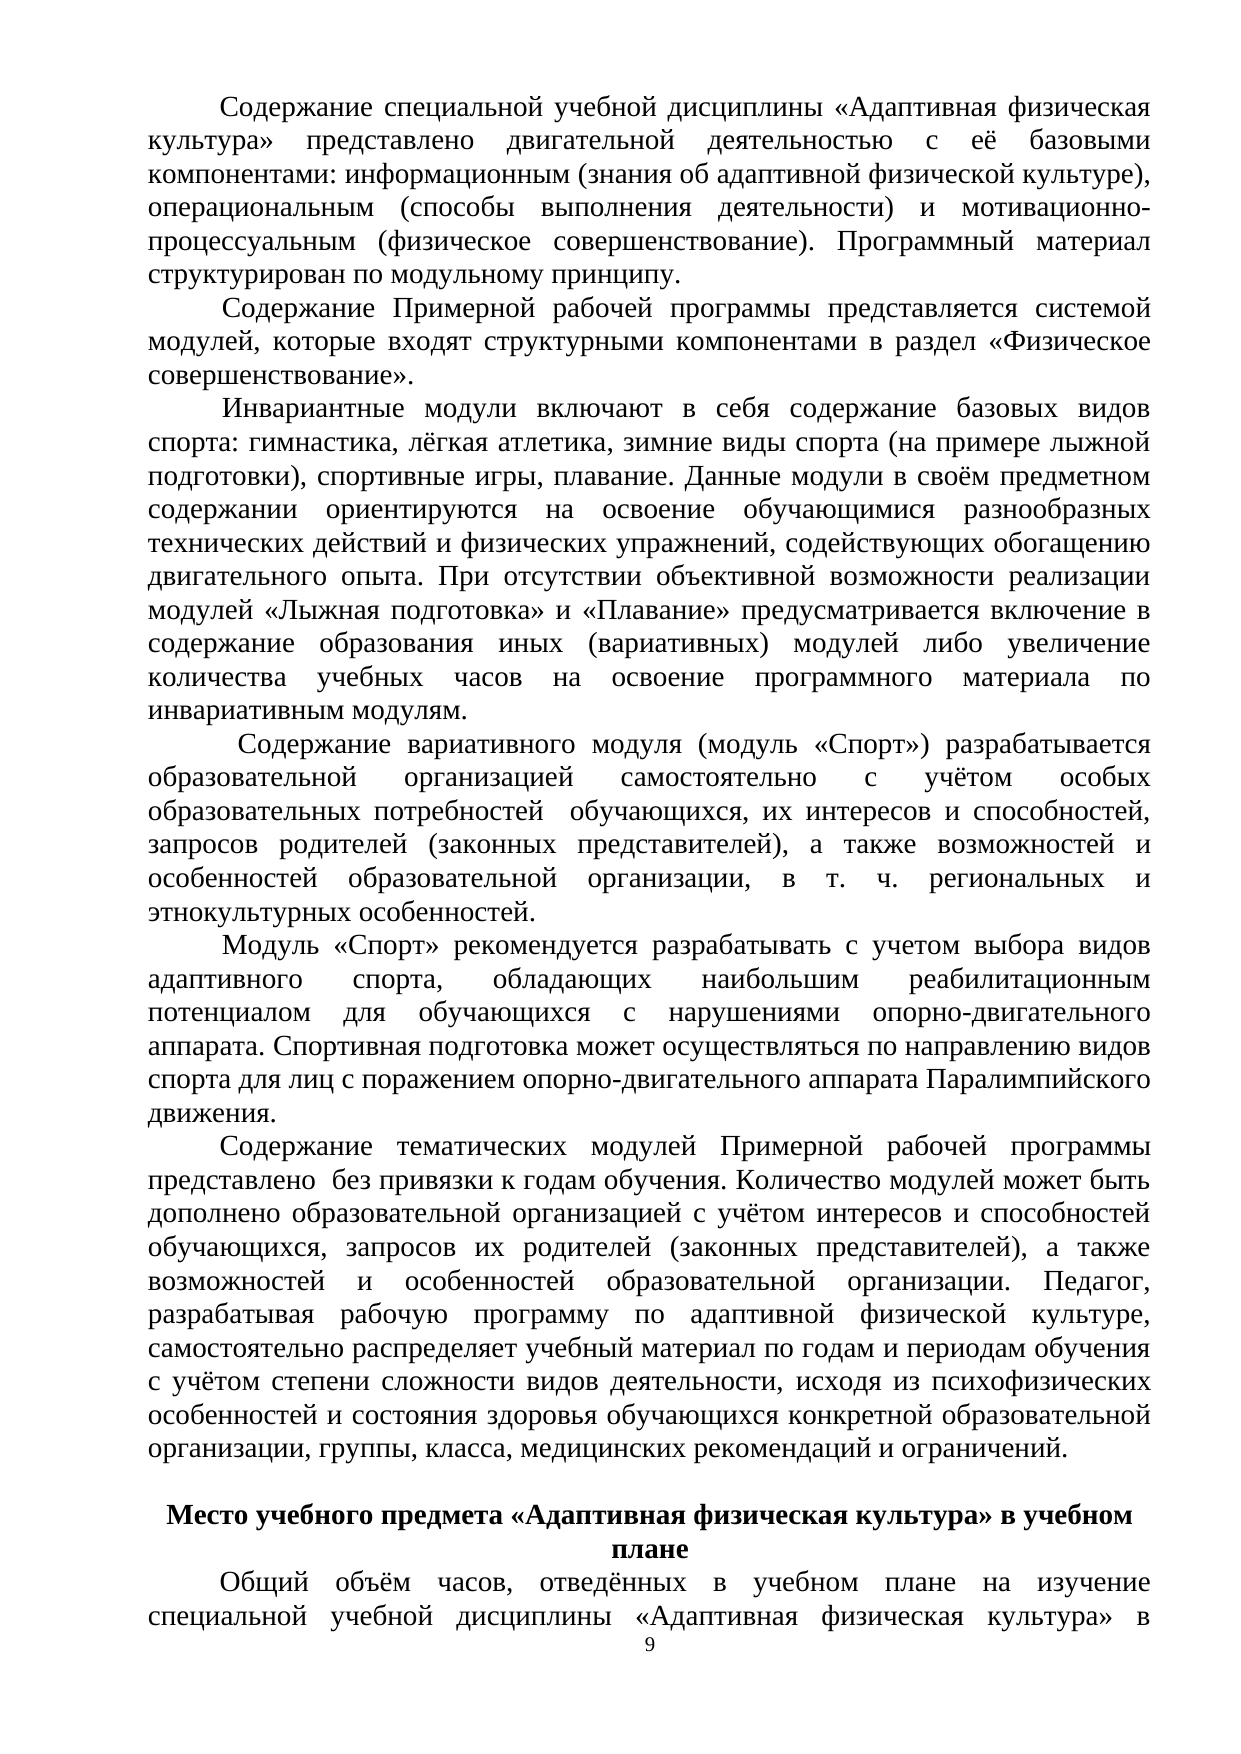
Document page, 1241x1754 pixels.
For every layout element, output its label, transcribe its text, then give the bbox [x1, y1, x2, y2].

text Содержание специальной учебной дисциплины «Адаптивная физическая культура» представлено двигательной деятельностью с её базовыми компонентами: информационным (знания об адаптивной физической культуре), операциональным (способы выполнения деятельности) и мотивационно-процессуальным (физическое совершенствование). Программный материал структурирован по модульному принципу. [148, 89, 1152, 290]
text Содержание тематических модулей Примерной рабочей программы представлено без привязки к годам обучения. Количество модулей может быть дополнено образовательной организацией с учётом интересов и способностей обучающихся, запросов их родителей (законных представителей), а также возможностей и особенностей образовательной организации. Педагог, разрабатывая рабочую программу по адаптивной физической культуре, самостоятельно распределяет учебный материал по годам и периодам обучения с учётом степени сложности видов деятельности, исходя из психофизических особенностей и состояния здоровья обучающихся конкретной образовательной организации, группы, класса, медицинских рекомендаций и ограничений. [148, 1128, 1152, 1464]
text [148, 1564, 1152, 1632]
text Модуль «Спорт» рекомендуется разрабатывать с учетом выбора видов адаптивного спорта, обладающих наибольшим реабилитационным потенциалом для обучающихся с нарушениями опорно-двигательного аппарата. Спортивная подготовка может осуществляться по направлению видов спорта для лиц с поражением опорно-двигательного аппарата Паралимпийского движения. [148, 927, 1152, 1128]
text Содержание Примерной рабочей программы представляется системой модулей, которые входят структурными компонентами в раздел «Физическое совершенствование». [148, 290, 1152, 391]
text Место учебного предмета «Адаптивная физическая культура» в учебном плане [148, 1497, 1152, 1564]
text Содержание вариативного модуля (модуль «Спорт») разрабатывается образовательной организацией самостоятельно с учётом особых образовательных потребностей обучающихся, их интересов и способностей, запросов родителей (законных представителей), а также возможностей и особенностей образовательной организации, в т. ч. региональных и этнокультурных особенностей. [148, 726, 1152, 927]
text Инвариантные модули включают в себя содержание базовых видов спорта: гимнастика, лёгкая атлетика, зимние виды спорта (на примере лыжной подготовки), спортивные игры, плавание. Данные модули в своём предметном содержании ориентируются на освоение обучающимися разнообразных технических действий и физических упражнений, содействующих обогащению двигательного опыта. При отсутствии объективной возможности реализации модулей «Лыжная подготовка» и «Плавание» предусматривается включение в содержание образования иных (вариативных) модулей либо увеличение количества учебных часов на освоение программного материала по инвариативным модулям. [148, 391, 1152, 726]
